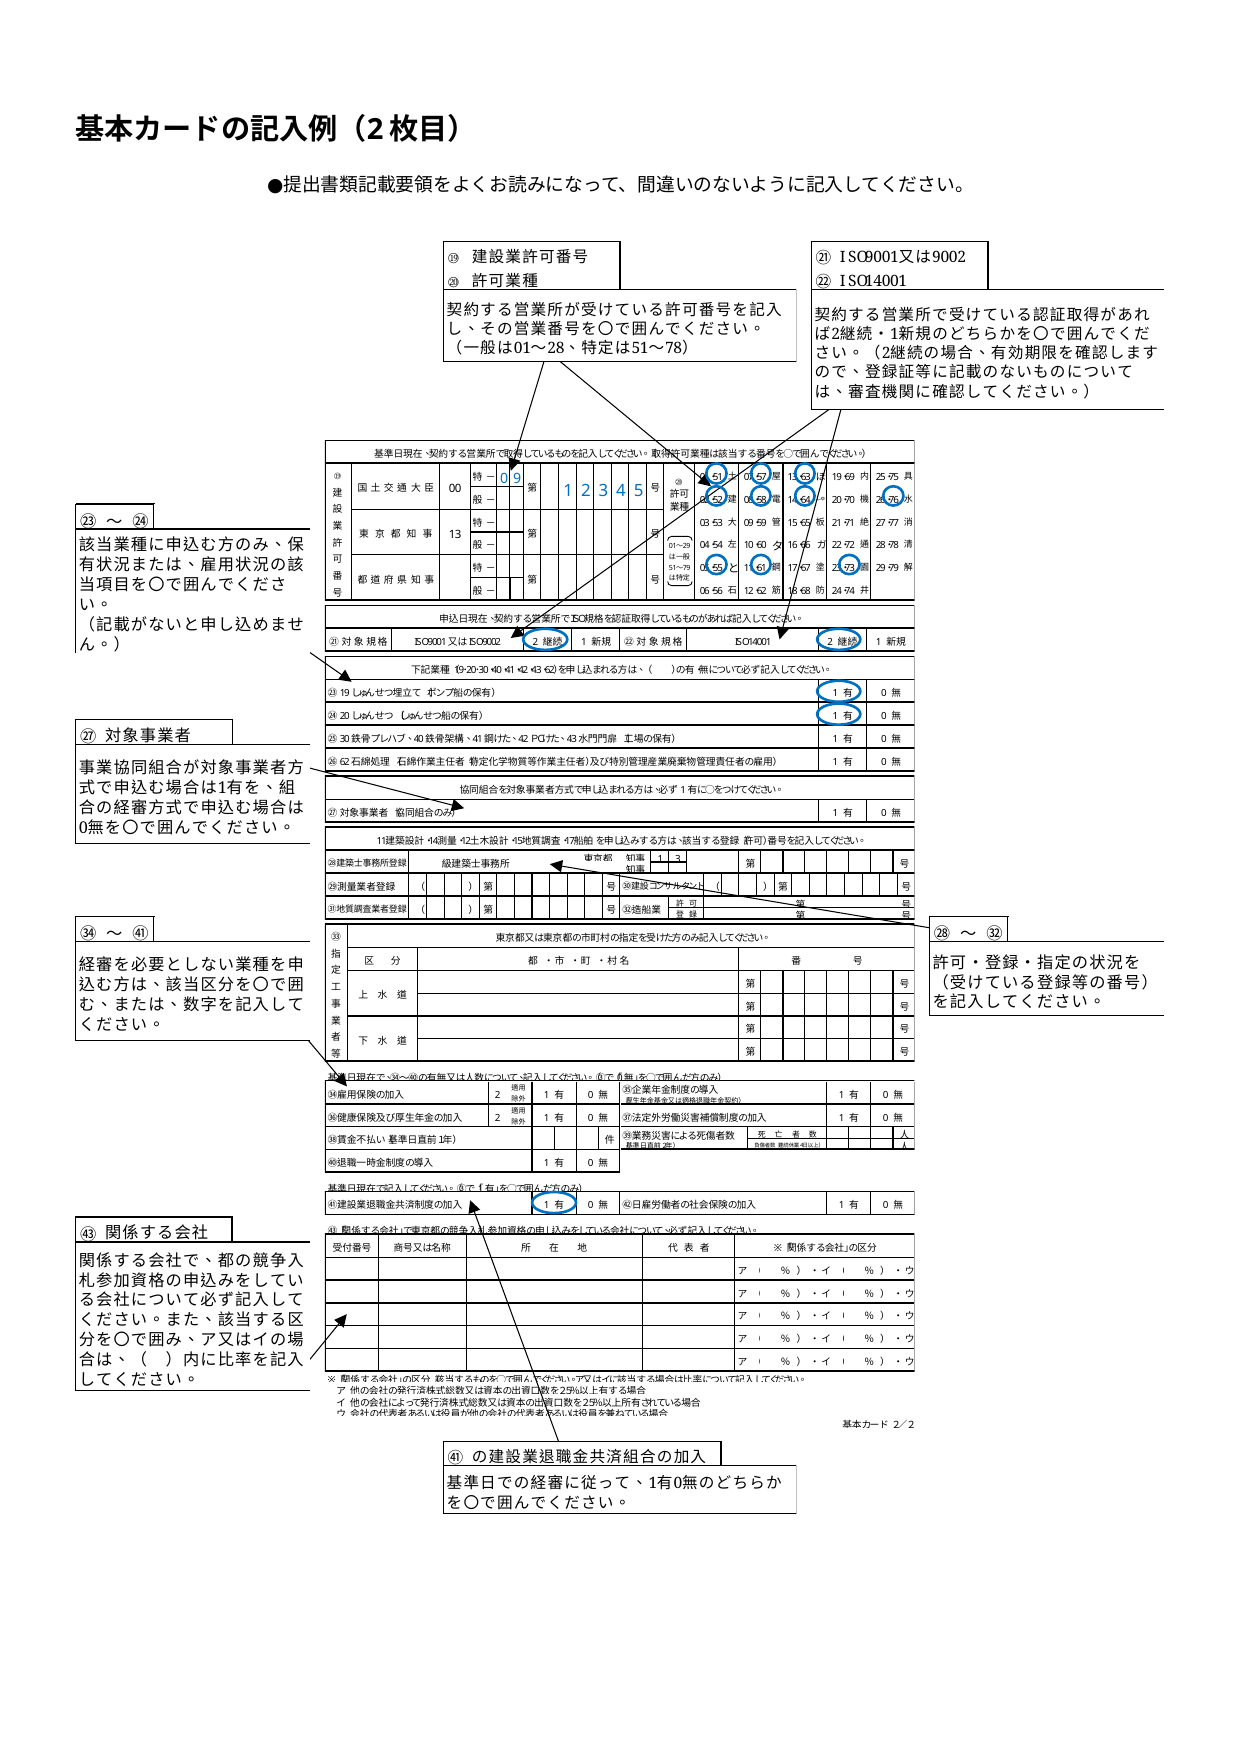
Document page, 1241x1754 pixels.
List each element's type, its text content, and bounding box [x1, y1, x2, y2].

text 基本カードの記入例（2枚目） [75, 89, 1165, 164]
text ●提出書類記載要領をよくお読みになって、間違いのないように記入してください。 [75, 164, 1165, 202]
